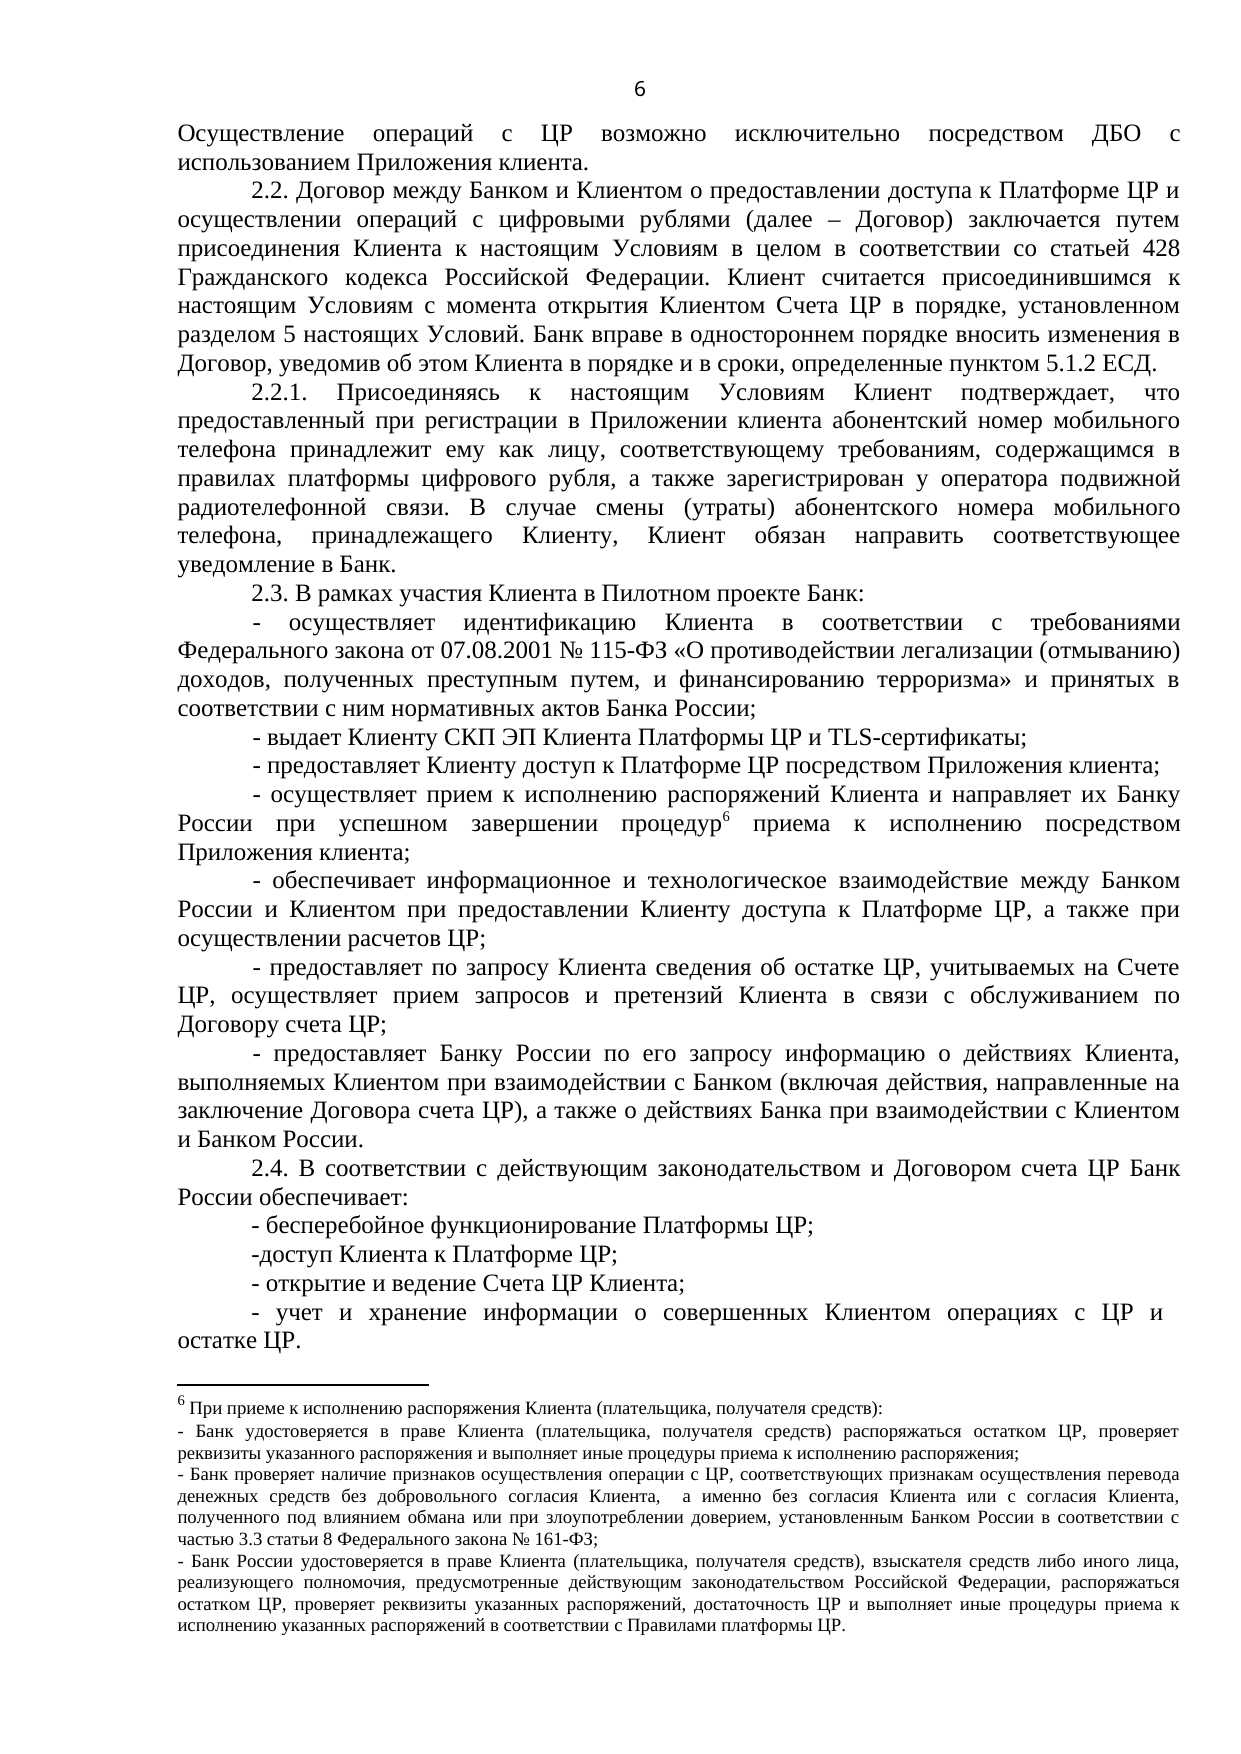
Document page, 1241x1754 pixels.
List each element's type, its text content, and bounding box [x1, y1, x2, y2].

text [177, 118, 1181, 176]
text 2.2. Договор между Банком и Клиентом о предоставлении доступа к Платформе ЦР и осуществлении операций с цифровыми рублями (далее – Договор) заключается путем присоединения Клиента к настоящим Условиям в целом в соответствии со статьей 428 Гражданского кодекса Российской Федерации. Клиент считается присоединившимся к настоящим Условиям с момента открытия Клиентом Счета ЦР в порядке, установленном разделом 5 настоящих Условий. Банк вправе в одностороннем порядке вносить изменения в Договор, уведомив об этом Клиента в порядке и в сроки, определенные пунктом 5.1.2 ЕСД. [177, 176, 1181, 377]
text -доступ Клиента к Платформе ЦР; [177, 1239, 1181, 1268]
text - бесперебойное функционирование Платформы ЦР; [177, 1211, 1181, 1239]
text - осуществляет идентификацию Клиента в соответствии с требованиями Федерального закона от 07.08.2001 № 115-ФЗ «О противодействии легализации (отмыванию) доходов, полученных преступным путем, и финансированию терроризма» и принятых в соответствии с ним нормативных актов Банка России; [177, 607, 1181, 722]
text - осуществляет прием к исполнению распоряжений Клиента и направляет их Банку России при успешном завершении процедур приема к исполнению посредством Приложения клиента; [177, 779, 1181, 866]
text 2.2.1. Присоединяясь к настоящим Условиям Клиент подтверждает, что предоставленный при регистрации в Приложении клиента абонентский номер мобильного телефона принадлежит ему как лицу, соответствующему требованиям, содержащимся в правилах платформы цифрового рубля, а также зарегистрирован у оператора подвижной радиотелефонной связи. В случае смены (утраты) абонентского номера мобильного телефона, принадлежащего Клиенту, Клиент обязан направить соответствующее уведомление в Банк. [177, 377, 1181, 578]
text - открытие и ведение Счета ЦР Клиента; [177, 1268, 1181, 1297]
text - обеспечивает информационное и технологическое взаимодействие между Банком России и Клиентом при предоставлении Клиенту доступа к Платформе ЦР, а также при осуществлении расчетов ЦР; [177, 866, 1181, 952]
text - предоставляет по запросу Клиента сведения об остатке ЦР, учитываемых на Счете ЦР, осуществляет прием запросов и претензий Клиента в связи с обслуживанием по Договору счета ЦР; [177, 952, 1181, 1038]
text - предоставляет Клиенту доступ к Платформе ЦР посредством Приложения клиента; [177, 751, 1181, 779]
text - учет и хранение информации о совершенных Клиентом операциях с ЦР и остатке ЦР. [177, 1297, 1181, 1354]
text - предоставляет Банку России по его запросу информацию о действиях Клиента, выполняемых Клиентом при взаимодействии с Банком (включая действия, направленные на заключение Договора счета ЦР), а также о действиях Банка при взаимодействии с Клиентом и Банком России. [177, 1038, 1181, 1153]
text 2.3. В рамках участия Клиента в Пилотном проекте Банк: [177, 578, 1181, 607]
text - выдает Клиенту СКП ЭП Клиента Платформы ЦР и TLS-сертификаты; [177, 722, 1181, 751]
text 2.4. В соответствии с действующим законодательством и Договором счета ЦР Банк России обеспечивает: [177, 1153, 1181, 1211]
